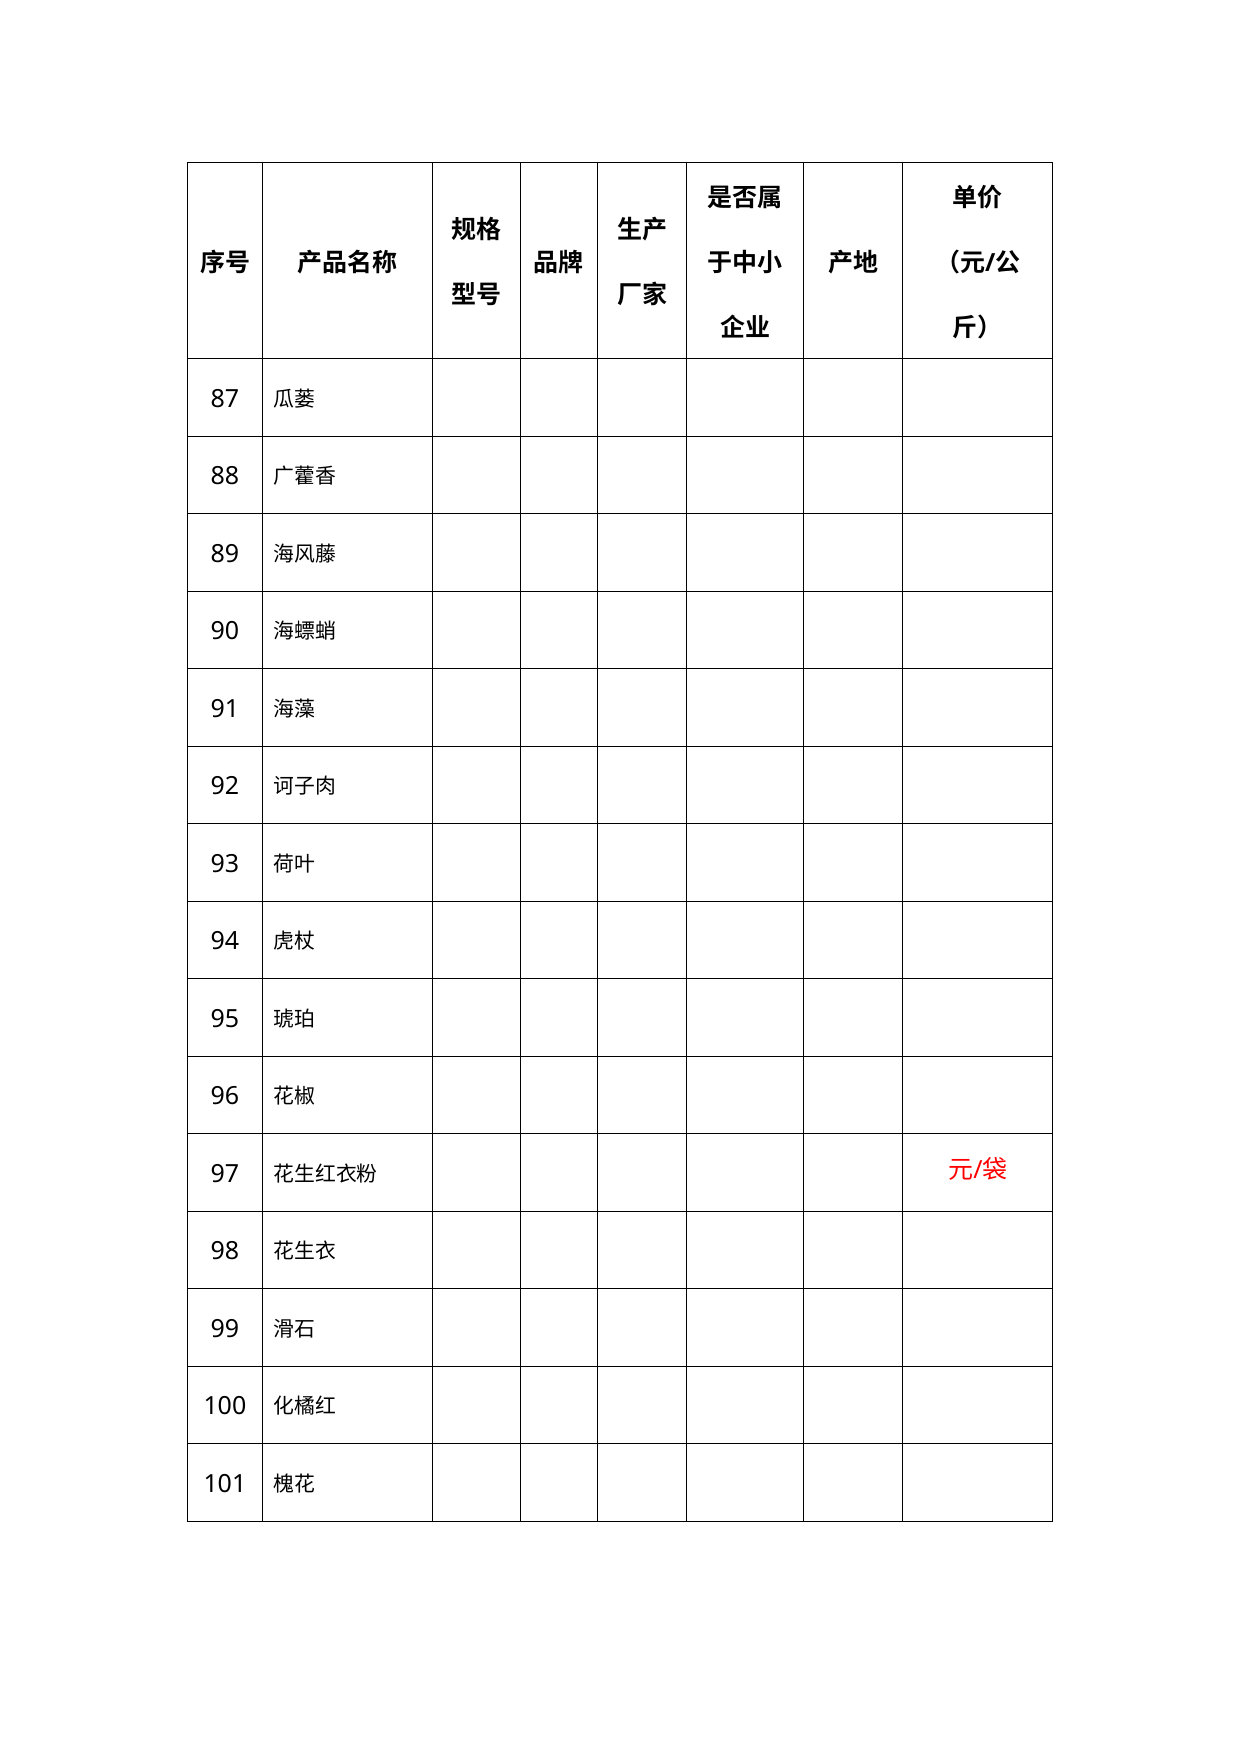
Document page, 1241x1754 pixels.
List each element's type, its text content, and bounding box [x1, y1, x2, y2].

table_cell [598, 1444, 686, 1521]
table_cell [433, 747, 520, 823]
table_cell 94 [188, 902, 262, 978]
table_cell [598, 747, 686, 823]
table_cell [521, 979, 597, 1056]
table_cell [433, 824, 520, 901]
table_cell [687, 1134, 803, 1211]
table_cell [687, 747, 803, 823]
table_cell 广藿香 [263, 437, 432, 513]
table_cell [903, 747, 1052, 823]
table_cell [903, 669, 1052, 746]
table_cell [433, 1134, 520, 1211]
table_cell [521, 1212, 597, 1288]
table_cell [804, 1444, 902, 1521]
table_cell [521, 1289, 597, 1366]
table_cell [598, 902, 686, 978]
table_cell [433, 902, 520, 978]
table_cell 90 [188, 592, 262, 668]
table_cell [433, 1367, 520, 1443]
table_cell [687, 902, 803, 978]
table_cell [521, 824, 597, 901]
table_cell [521, 1134, 597, 1211]
table_cell [598, 592, 686, 668]
table_cell 海藻 [263, 669, 432, 746]
table_cell [433, 592, 520, 668]
table_cell [903, 1057, 1052, 1133]
table_cell [521, 514, 597, 591]
table_cell [433, 669, 520, 746]
table_cell [804, 1367, 902, 1443]
table_cell [903, 1289, 1052, 1366]
table_cell 海风藤 [263, 514, 432, 591]
table_cell 101 [188, 1444, 262, 1521]
table_cell [903, 1367, 1052, 1443]
table_cell [804, 902, 902, 978]
table_cell [598, 1212, 686, 1288]
table_cell [687, 1367, 803, 1443]
table_cell [598, 359, 686, 436]
table_cell [433, 1212, 520, 1288]
table_cell [687, 669, 803, 746]
table_cell 海螵蛸 [263, 592, 432, 668]
table_cell [521, 1057, 597, 1133]
table_cell [433, 979, 520, 1056]
table_cell [598, 1057, 686, 1133]
table_cell 87 [188, 359, 262, 436]
table_cell [687, 514, 803, 591]
table_cell 96 [188, 1057, 262, 1133]
table_cell [804, 592, 902, 668]
table_cell 99 [188, 1289, 262, 1366]
table_cell [521, 747, 597, 823]
table_cell [598, 437, 686, 513]
table_cell 花生红衣粉 [263, 1134, 432, 1211]
table_cell [903, 437, 1052, 513]
table_cell [521, 359, 597, 436]
table_cell [433, 1057, 520, 1133]
table_cell [804, 824, 902, 901]
table_cell [804, 359, 902, 436]
table_cell [687, 592, 803, 668]
table_cell [433, 359, 520, 436]
table_cell 95 [188, 979, 262, 1056]
table_header 是否属于中小企业 [687, 163, 803, 358]
table_cell [687, 1212, 803, 1288]
table_cell [804, 437, 902, 513]
table_cell [903, 514, 1052, 591]
table_cell [687, 359, 803, 436]
table_cell [521, 592, 597, 668]
table_cell 91 [188, 669, 262, 746]
table_cell 荷叶 [263, 824, 432, 901]
table_cell 元/袋 [903, 1134, 1052, 1211]
table_cell [687, 979, 803, 1056]
table_cell 92 [188, 747, 262, 823]
table_cell [598, 514, 686, 591]
table_cell [433, 1289, 520, 1366]
table_cell [903, 824, 1052, 901]
table_cell [804, 1134, 902, 1211]
table_cell [521, 902, 597, 978]
table_cell [521, 669, 597, 746]
table_header 单价 （元/公斤） [903, 163, 1052, 358]
table_cell [903, 979, 1052, 1056]
table_cell [804, 514, 902, 591]
table_cell [903, 592, 1052, 668]
table_cell [433, 514, 520, 591]
table_cell [903, 1444, 1052, 1521]
table_cell 化橘红 [263, 1367, 432, 1443]
table_cell [598, 1134, 686, 1211]
table_cell 瓜蒌 [263, 359, 432, 436]
table_cell [521, 1367, 597, 1443]
table_header 序号 [188, 163, 262, 358]
table_cell [804, 669, 902, 746]
table_cell [433, 1444, 520, 1521]
table_cell [687, 1289, 803, 1366]
table_cell 88 [188, 437, 262, 513]
table_cell [687, 1057, 803, 1133]
table_header 生产 厂家 [598, 163, 686, 358]
table_header 规格 型号 [433, 163, 520, 358]
table_cell [804, 747, 902, 823]
table_cell 琥珀 [263, 979, 432, 1056]
table_cell [433, 437, 520, 513]
table_cell [687, 437, 803, 513]
table_cell [521, 1444, 597, 1521]
table_cell [598, 669, 686, 746]
table_cell 98 [188, 1212, 262, 1288]
table_cell [687, 824, 803, 901]
table_header 产品名称 [263, 163, 432, 358]
table_cell 89 [188, 514, 262, 591]
table_cell [804, 1057, 902, 1133]
table_cell 槐花 [263, 1444, 432, 1521]
table_cell 滑石 [263, 1289, 432, 1366]
table_cell 虎杖 [263, 902, 432, 978]
table_cell [598, 824, 686, 901]
table_cell [804, 1212, 902, 1288]
table_cell [804, 979, 902, 1056]
table_cell [598, 1289, 686, 1366]
table_header 产地 [804, 163, 902, 358]
table_cell [903, 1212, 1052, 1288]
table_header 品牌 [521, 163, 597, 358]
table_cell 花生衣 [263, 1212, 432, 1288]
table_cell 诃子肉 [263, 747, 432, 823]
table_cell 97 [188, 1134, 262, 1211]
table_cell 100 [188, 1367, 262, 1443]
table_cell [804, 1289, 902, 1366]
table_cell [903, 359, 1052, 436]
table_cell 花椒 [263, 1057, 432, 1133]
table_cell [521, 437, 597, 513]
table_cell [687, 1444, 803, 1521]
table_cell [598, 1367, 686, 1443]
table_cell 93 [188, 824, 262, 901]
table_cell [903, 902, 1052, 978]
table_cell [598, 979, 686, 1056]
